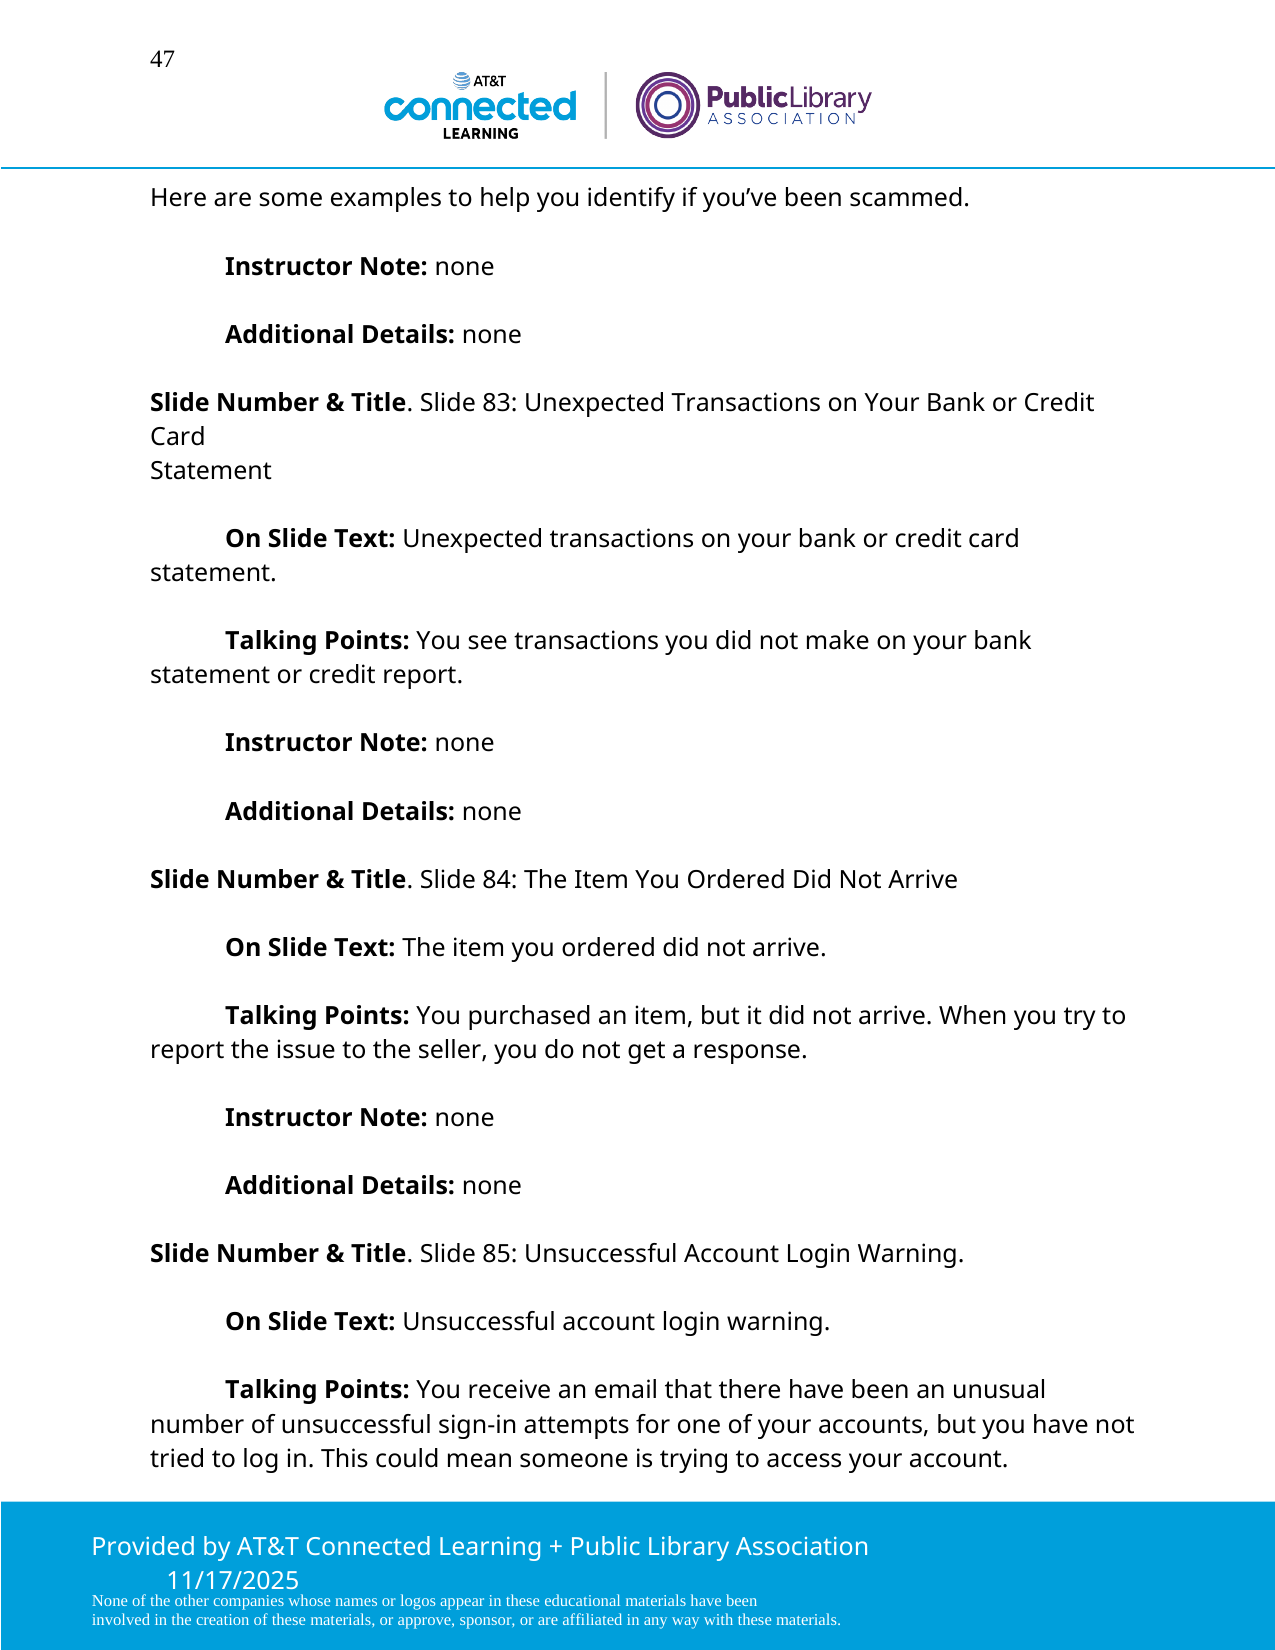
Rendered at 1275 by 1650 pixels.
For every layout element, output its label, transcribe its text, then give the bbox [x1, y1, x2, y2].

text Here are some examples to help you identify if you’ve been scammed. [150, 180, 1144, 214]
text Instructor Note: none [150, 248, 1144, 282]
text Slide Number & Title. Slide 83: Unexpected Transactions on Your Bank or Credit Card Statement [150, 384, 1144, 487]
text Slide Number & Title. Slide 84: The Item You Ordered Did Not Arrive [150, 861, 1144, 895]
text Instructor Note: none [150, 1100, 1144, 1134]
text Talking Points: You see transactions you did not make on your bank statement or credit report. [150, 623, 1144, 691]
text Additional Details: none [150, 793, 1144, 827]
text Talking Points: You receive an email that there have been an unusual number of unsuccessful sign-in attempts for one of your accounts, but you have not tried to log in. This could mean someone is trying to access your account. [150, 1372, 1144, 1474]
text On Slide Text: The item you ordered did not arrive. [150, 929, 1144, 963]
text Additional Details: none [150, 1168, 1144, 1202]
text On Slide Text: Unexpected transactions on your bank or credit card statement. [150, 521, 1144, 589]
text Additional Details: none [150, 316, 1144, 350]
text Instructor Note: none [150, 725, 1144, 759]
picture [414, 104, 424, 114]
picture [384, 72, 872, 139]
text Talking Points: You purchased an item, but it did not arrive. When you try to report the issue to the seller, you do not get a response. [150, 997, 1144, 1066]
text On Slide Text: Unsuccessful account login warning. [150, 1304, 1144, 1338]
text Slide Number & Title. Slide 85: Unsuccessful Account Login Warning. [150, 1236, 1144, 1270]
